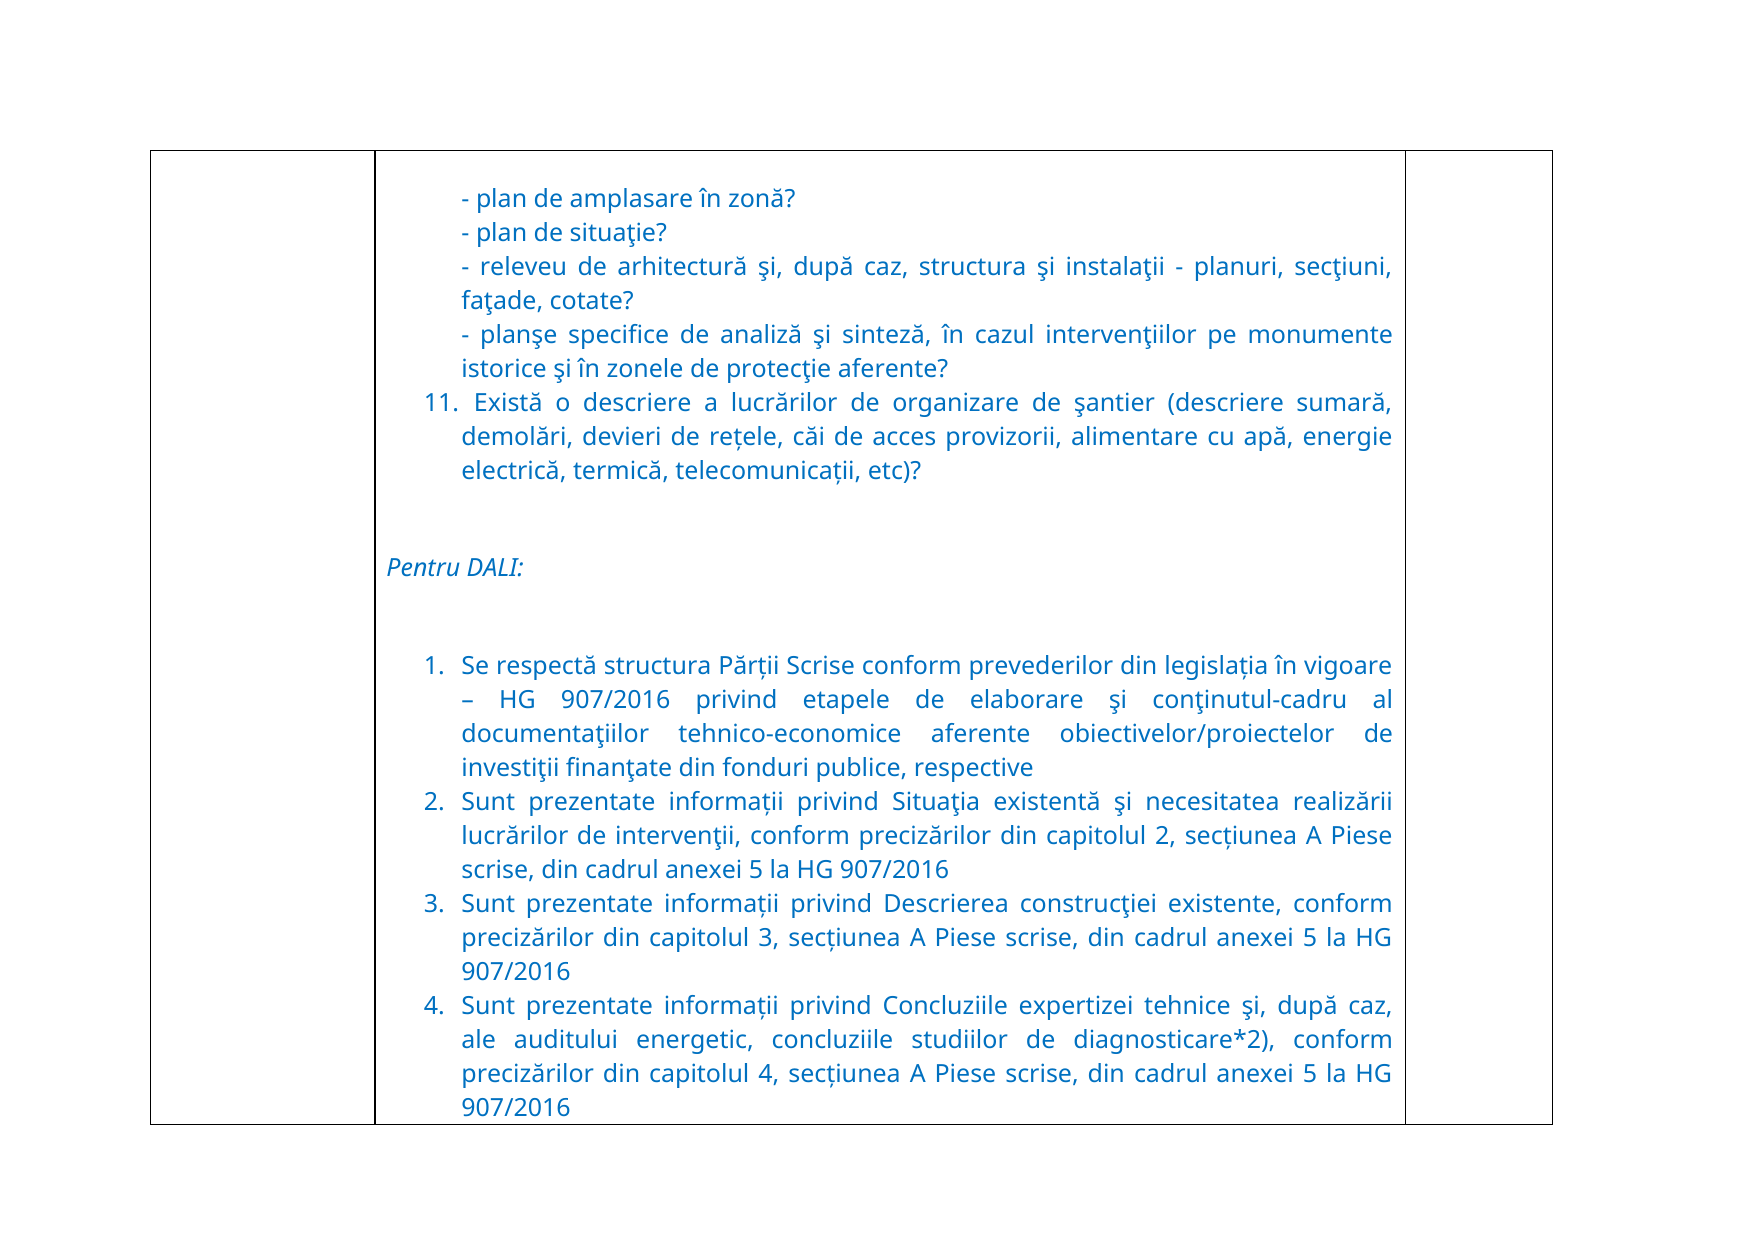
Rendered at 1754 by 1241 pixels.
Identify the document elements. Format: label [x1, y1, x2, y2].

table_cell [1406, 151, 1552, 1124]
table_cell [376, 151, 1405, 1124]
